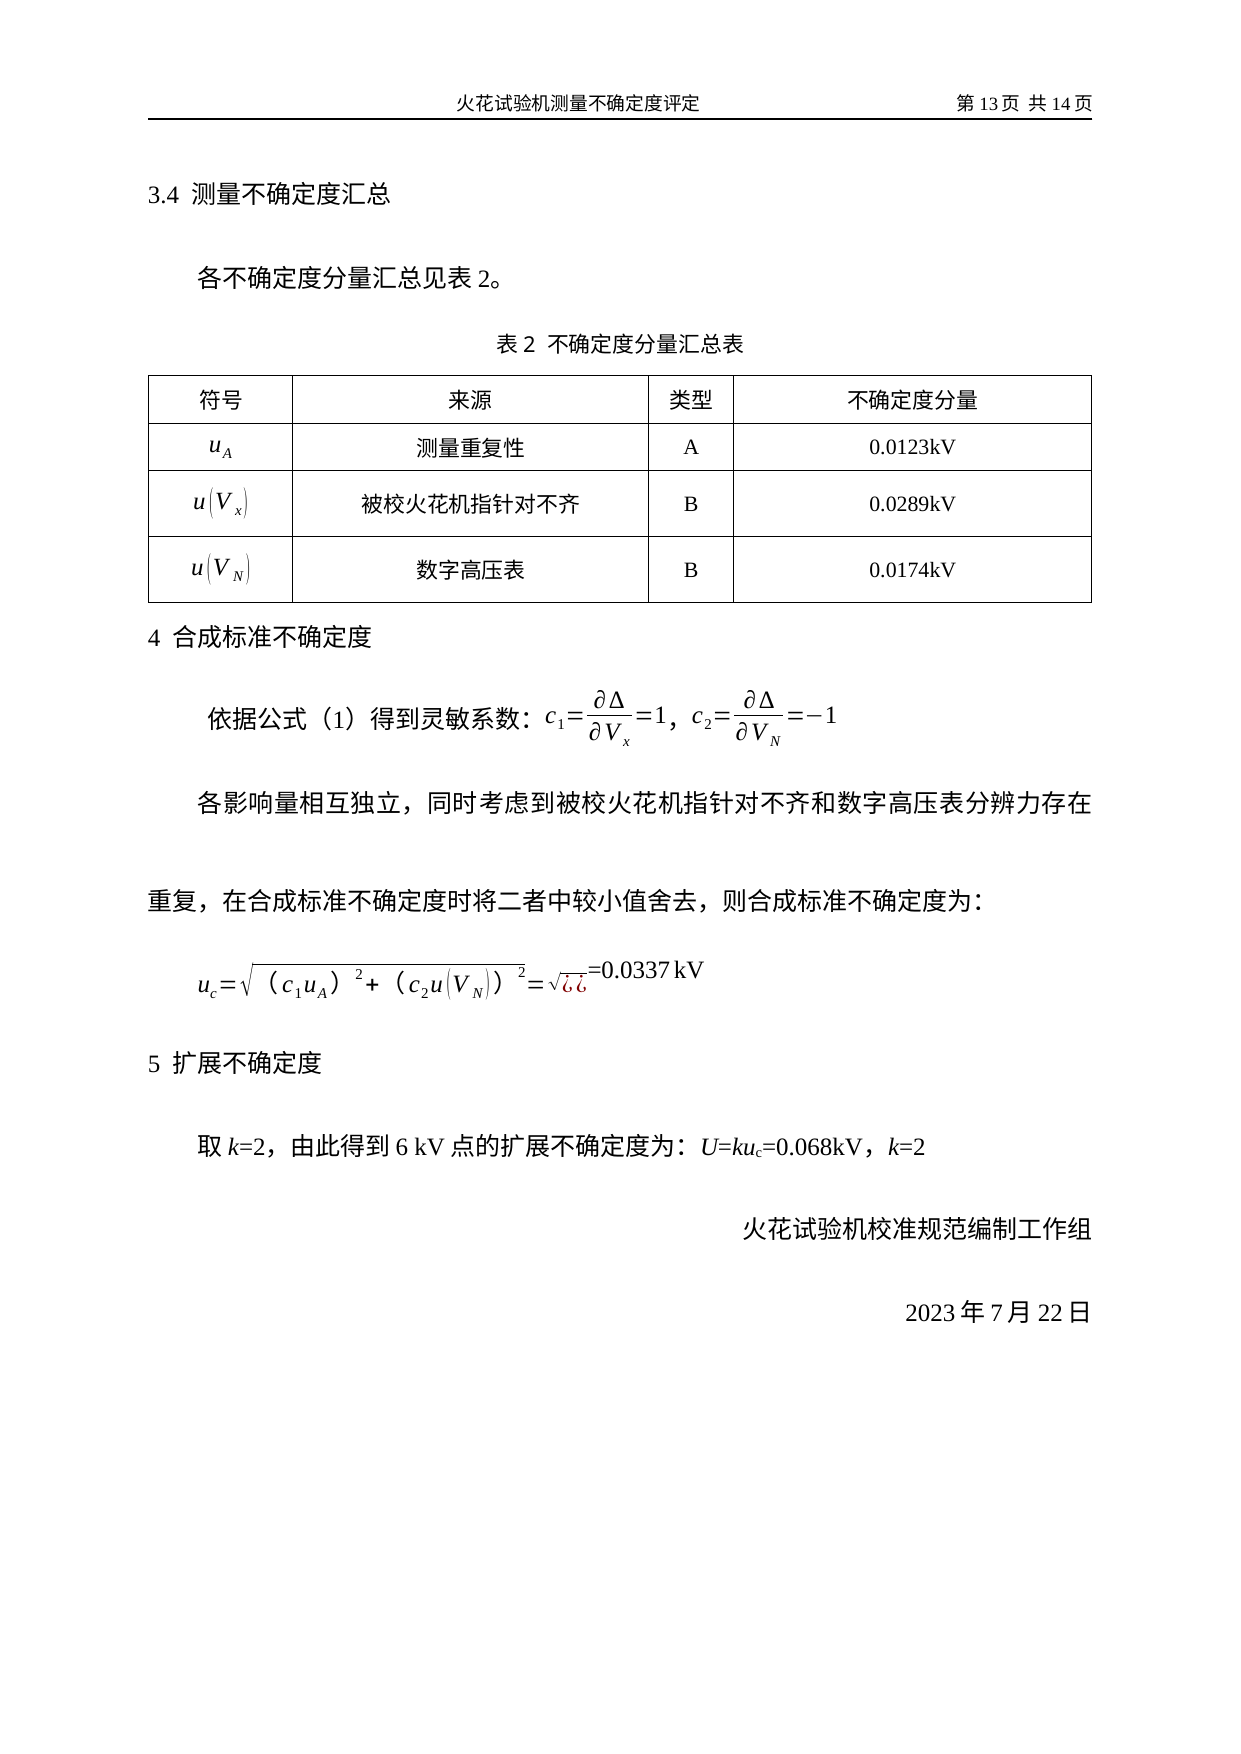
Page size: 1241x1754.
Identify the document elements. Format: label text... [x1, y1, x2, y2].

table_cell 0.0123kV [734, 424, 1091, 470]
text 依据公式（1）得到灵敏系数：， [148, 686, 1092, 751]
table_cell [149, 537, 292, 602]
text 3.4 测量不确定度汇总 [148, 161, 1092, 226]
table_cell 数字高压表 [293, 537, 648, 602]
table_cell A [649, 424, 733, 470]
table_cell [149, 424, 292, 470]
table_header 不确定度分量 [734, 376, 1091, 422]
text 表2 不确定度分量汇总表 [148, 327, 1092, 359]
text 5 扩展不确定度 [148, 1029, 1092, 1094]
table_cell 被校火花机指针对不齐 [293, 471, 648, 536]
text 2023年7月22日 [148, 1278, 1092, 1343]
table_cell [149, 471, 292, 536]
table_header 来源 [293, 376, 648, 422]
text 各不确定度分量汇总见表2。 [148, 244, 1092, 309]
table_cell 测量重复性 [293, 424, 648, 470]
table_cell B [649, 471, 733, 536]
table_header 符号 [149, 376, 292, 422]
table_cell B [649, 537, 733, 602]
text =0.0337 kV [198, 950, 1092, 1015]
table_cell 0.0174kV [734, 537, 1091, 602]
text 各影响量相互独立，同时考虑到被校火花机指针对不齐和数字高压表分辨力存在重复，在合成标准不确定度时将二者中较小值舍去，则合成标准不确定度为： [148, 769, 1092, 932]
table_cell 0.0289kV [734, 471, 1091, 536]
text 4 合成标准不确定度 [148, 603, 1092, 668]
text 火花试验机校准规范编制工作组 [148, 1195, 1092, 1260]
text 取k=2，由此得到6 kV点的扩展不确定度为：U=kuc=0.068kV，k=2 [148, 1112, 1092, 1177]
table_header 类型 [649, 376, 733, 422]
